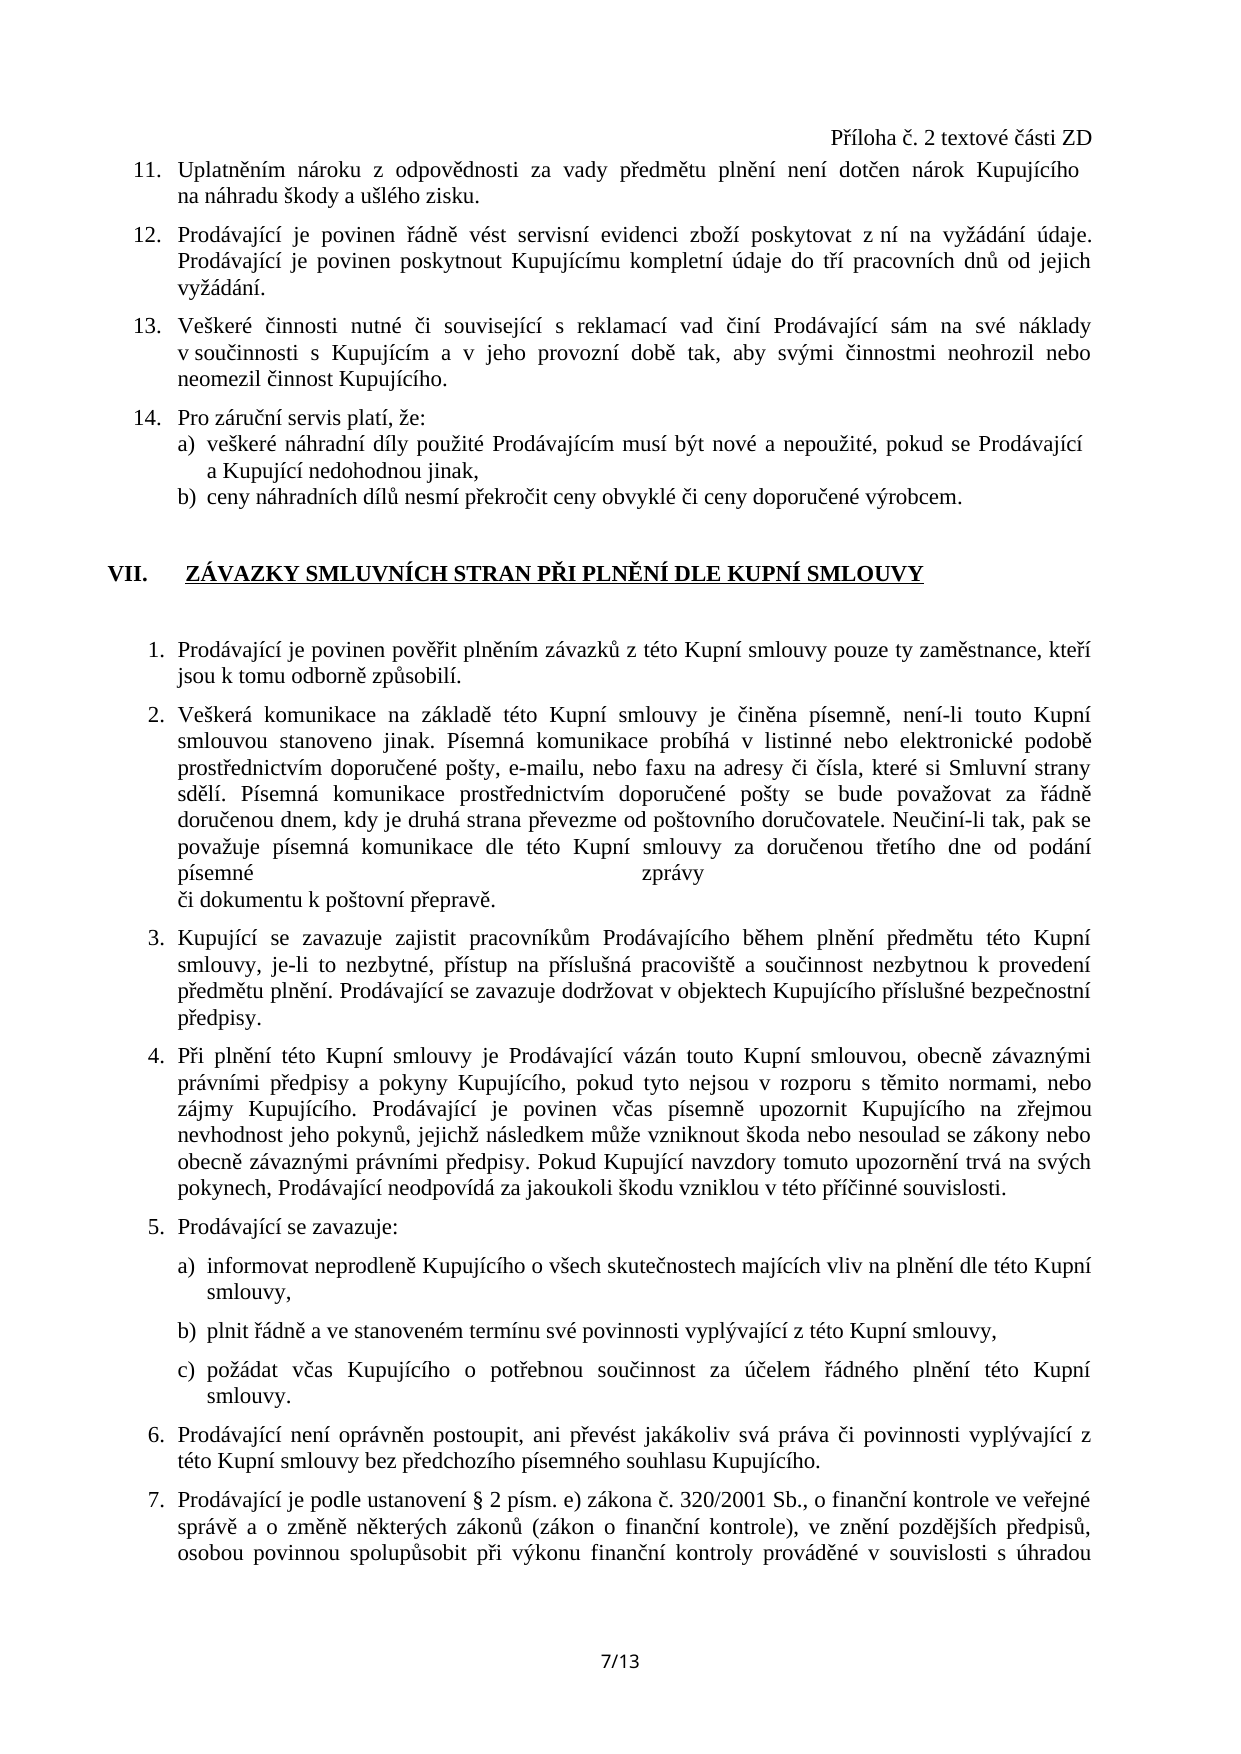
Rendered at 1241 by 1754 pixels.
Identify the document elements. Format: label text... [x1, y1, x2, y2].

list Prodávající je povinen pověřit plněním závazků z této Kupní smlouvy pouze ty zaměstnance, kteří jsou k tomu odborně způsobilí. [148, 636, 1093, 689]
list Uplatněním nároku z odpovědnosti za vady předmětu plnění není dotčen nárok Kupujícího na náhradu škody a ušlého zisku. [133, 156, 1093, 208]
list informovat neprodleně Kupujícího o všech skutečnostech majících vliv na plnění dle této Kupní smlouvy, [177, 1252, 1093, 1304]
list Prodávající není oprávněn postoupit, ani převést jakákoliv svá práva či povinnosti vyplývající z této Kupní smlouvy bez předchozího písemného souhlasu Kupujícího. [148, 1421, 1093, 1474]
list Veškeré činnosti nutné či související s reklamací vad činí Prodávající sám na své náklady v součinnosti s Kupujícím a v jeho provozní době tak, aby svými činnostmi neohrozil nebo neomezil činnost Kupujícího. [133, 313, 1093, 392]
list ceny náhradních dílů nesmí překročit ceny obvyklé či ceny doporučené výrobcem. [177, 483, 1093, 509]
list požádat včas Kupujícího o potřebnou součinnost za účelem řádného plnění této Kupní smlouvy. [177, 1356, 1093, 1409]
list Veškerá komunikace na základě této Kupní smlouvy je činěna písemně, není-li touto Kupní smlouvou stanoveno jinak. Písemná komunikace probíhá v listinné nebo elektronické podobě prostřednictvím doporučené pošty, e-mailu, nebo faxu na adresy či čísla, které si Smluvní strany sdělí. Písemná komunikace prostřednictvím doporučené pošty se bude považovat za řádně doručenou dnem, kdy je druhá strana převezme od poštovního doručovatele. Neučiní-li tak, pak se považuje písemná komunikace dle této Kupní smlouvy za doručenou třetího dne od podání písemné zprávy či dokumentu k poštovní přepravě. [148, 701, 1093, 912]
text ZÁVAZKY SMLUVNÍCH STRAN PŘI PLNĚNÍ DLE KUPNÍ SMLOUVY [148, 559, 1093, 586]
list Prodávající je povinen řádně vést servisní evidenci zboží poskytovat z ní na vyžádání údaje. Prodávající je povinen poskytnout Kupujícímu kompletní údaje do tří pracovních dnů od jejich vyžádání. [133, 221, 1093, 300]
list Prodávající se zavazuje: [148, 1213, 1093, 1239]
list Pro záruční servis platí, že: [133, 404, 1093, 431]
list veškeré náhradní díly použité Prodávajícím musí být nové a nepoužité, pokud se Prodávající a Kupující nedohodnou jinak, [177, 431, 1093, 483]
list Kupující se zavazuje zajistit pracovníkům Prodávajícího během plnění předmětu této Kupní smlouvy, je-li to nezbytné, přístup na příslušná pracoviště a součinnost nezbytnou k provedení předmětu plnění. Prodávající se zavazuje dodržovat v objektech Kupujícího příslušné bezpečnostní předpisy. [148, 924, 1093, 1030]
list Při plnění této Kupní smlouvy je Prodávající vázán touto Kupní smlouvou, obecně závaznými právními předpisy a pokyny Kupujícího, pokud tyto nejsou v rozporu s těmito normami, nebo zájmy Kupujícího. Prodávající je povinen včas písemně upozornit Kupujícího na zřejmou nevhodnost jeho pokynů, jejichž následkem může vzniknout škoda nebo nesoulad se zákony nebo obecně závaznými právními předpisy. Pokud Kupující navzdory tomuto upozornění trvá na svých pokynech, Prodávající neodpovídá za jakoukoli škodu vzniklou v této příčinné souvislosti. [148, 1042, 1093, 1201]
list plnit řádně a ve stanoveném termínu své povinnosti vyplývající z této Kupní smlouvy, [177, 1317, 1093, 1343]
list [148, 1486, 1093, 1565]
